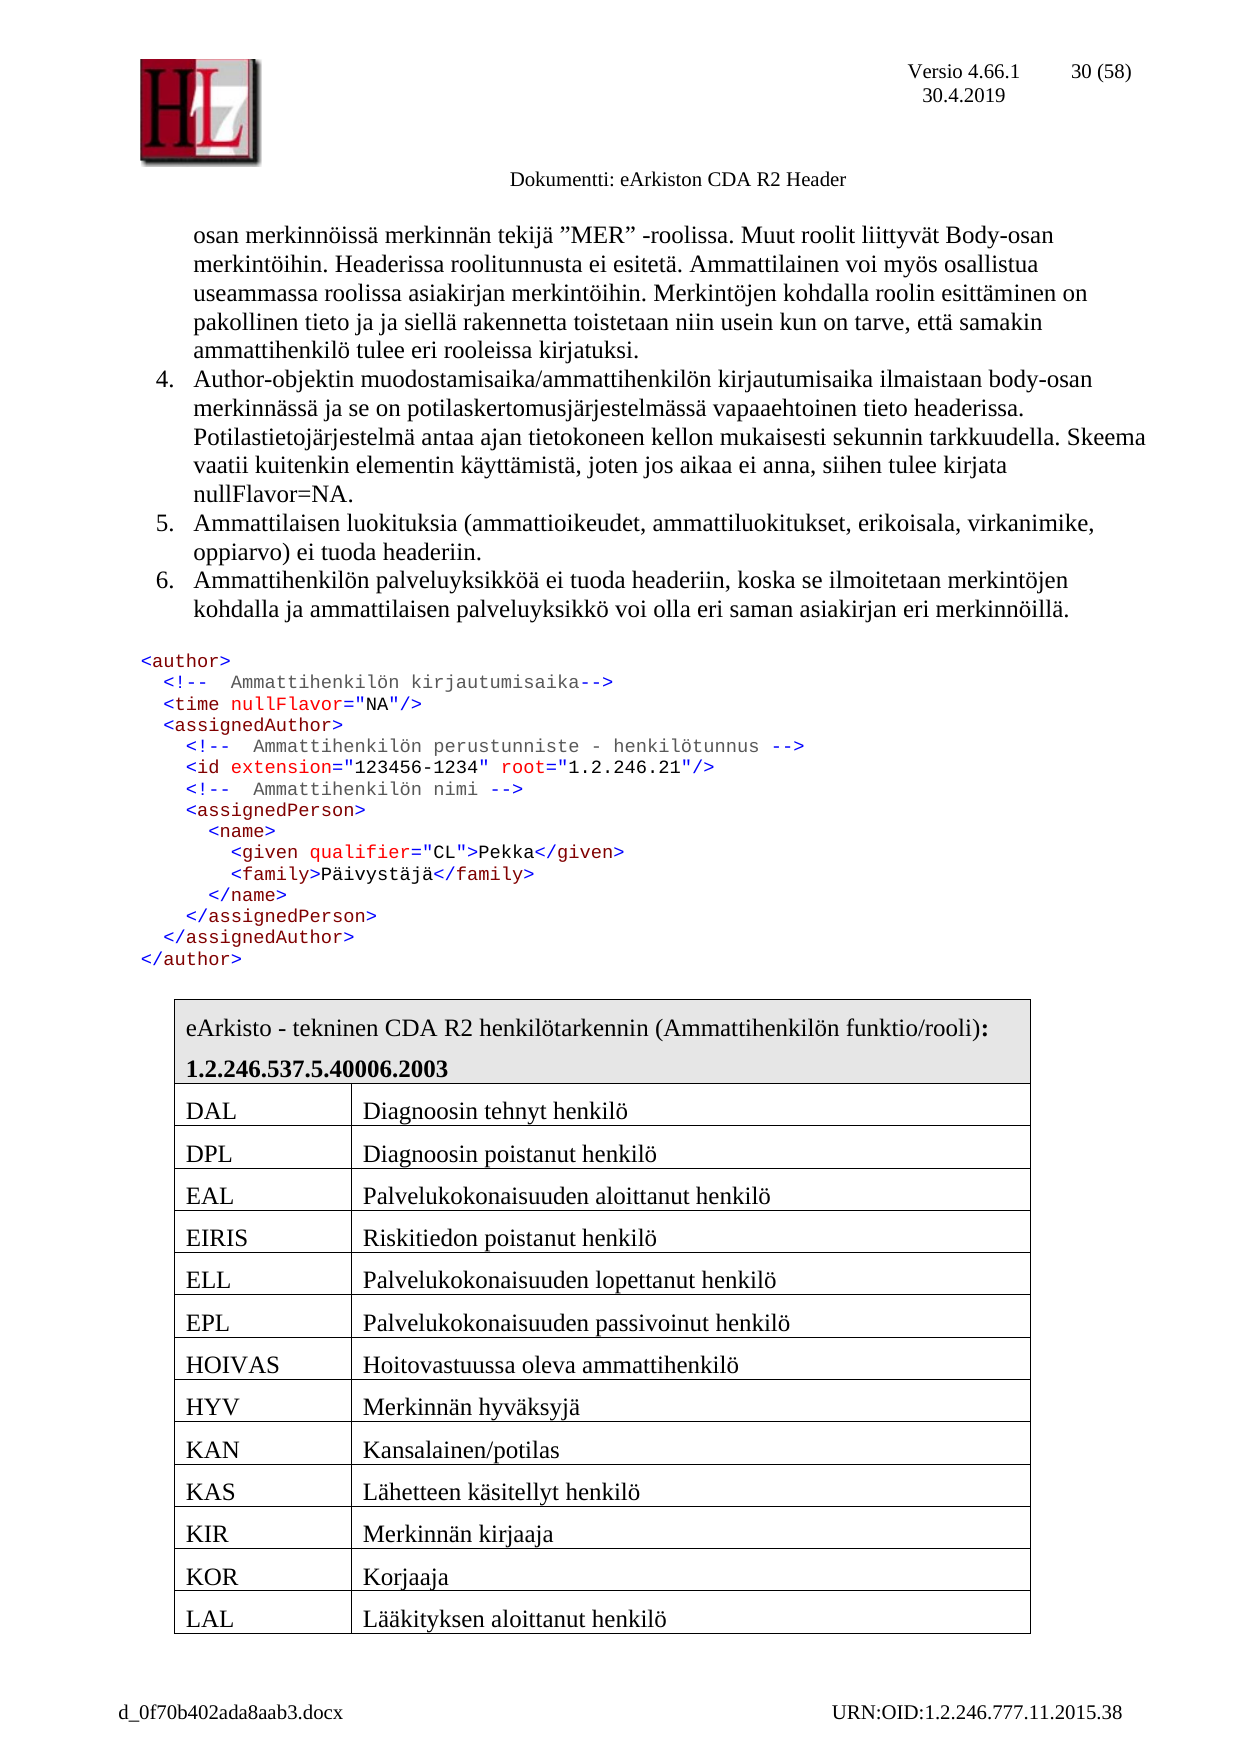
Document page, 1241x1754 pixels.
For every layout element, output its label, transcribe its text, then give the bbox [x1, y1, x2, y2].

table_cell Palvelukokonaisuuden lopettanut henkilö [352, 1253, 1030, 1294]
table_cell Kansalainen/potilas [352, 1422, 1030, 1463]
table_cell Diagnoosin tehnyt henkilö [352, 1084, 1030, 1125]
list Ammattihenkilön palveluyksikköä ei tuoda headeriin, koska se ilmoitetaan merkintöjen kohdalla ja ammattilaisen palveluyksikkö voi olla eri saman asiakirjan eri merkinnöillä. [156, 566, 1152, 623]
table_cell Palvelukokonaisuuden aloittanut henkilö [352, 1169, 1030, 1210]
table_cell KAN [175, 1422, 351, 1463]
picture [140, 59, 263, 167]
text <name> [118, 822, 1152, 843]
table_cell Diagnoosin poistanut henkilö [352, 1126, 1030, 1167]
text </assignedPerson> [118, 907, 1152, 928]
text <family>Päivystäjä</family> [118, 864, 1152, 886]
table_cell Merkinnän hyväksyjä [352, 1380, 1030, 1421]
table_header eArkisto - tekninen CDA R2 henkilötarkennin (Ammattihenkilön funktio/rooli): 1.2.246.537.5.40006.2003 [175, 1000, 1030, 1083]
table_cell DAL [175, 1084, 351, 1125]
table_cell KIR [175, 1507, 351, 1548]
table_cell KOR [175, 1549, 351, 1590]
table_cell EIRIS [175, 1211, 351, 1252]
text <assignedPerson> [118, 801, 1152, 822]
table_cell Merkinnän kirjaaja [352, 1507, 1030, 1548]
text <assignedAuthor> [118, 716, 1152, 737]
table_cell DPL [175, 1126, 351, 1167]
list Ammattilaisen luokituksia (ammattioikeudet, ammattiluokitukset, erikoisala, virkanimike, oppiarvo) ei tuoda headeriin. [156, 508, 1152, 566]
text </assignedAuthor> [118, 928, 1152, 949]
text </name> [118, 886, 1152, 907]
text <!-- Ammattihenkilön perustunniste - henkilötunnus --> [118, 737, 1152, 758]
table_cell KAS [175, 1465, 351, 1506]
table_cell Korjaaja [352, 1549, 1030, 1590]
table_cell HYV [175, 1380, 351, 1421]
text <time nullFlavor="NA"/> [118, 694, 1152, 716]
table_cell EAL [175, 1169, 351, 1210]
table_cell Lääkityksen aloittanut henkilö [352, 1591, 1030, 1633]
text <given qualifier="CL">Pekka</given> [118, 843, 1152, 864]
table_cell Hoitovastuussa oleva ammattihenkilö [352, 1338, 1030, 1379]
table_cell Lähetteen käsitellyt henkilö [352, 1465, 1030, 1506]
table_cell HOIVAS [175, 1338, 351, 1379]
text </author> [118, 949, 1152, 971]
table_cell ELL [175, 1253, 351, 1294]
list Author-objektin muodostamisaika/ammattihenkilön kirjautumisaika ilmaistaan body-osan merkinnässä ja se on potilaskertomusjärjestelmässä vapaaehtoinen tieto headerissa. Potilastietojärjestelmä antaa ajan tietokoneen kellon mukaisesti sekunnin tarkkuudella. Skeema vaatii kuitenkin elementin käyttämistä, joten jos aikaa ei anna, siihen tulee kirjata nullFlavor=NA. [156, 364, 1152, 508]
table_cell EPL [175, 1295, 351, 1337]
table_cell LAL [175, 1591, 351, 1633]
table_cell Riskitiedon poistanut henkilö [352, 1211, 1030, 1252]
text <author> [118, 652, 1152, 673]
text <!-- Ammattihenkilön nimi --> [118, 779, 1152, 801]
text <id extension="123456-1234" root="1.2.246.21"/> [118, 758, 1152, 779]
table_cell Palvelukokonaisuuden passivoinut henkilö [352, 1295, 1030, 1337]
text <!-- Ammattihenkilön kirjautumisaika--> [118, 673, 1152, 694]
